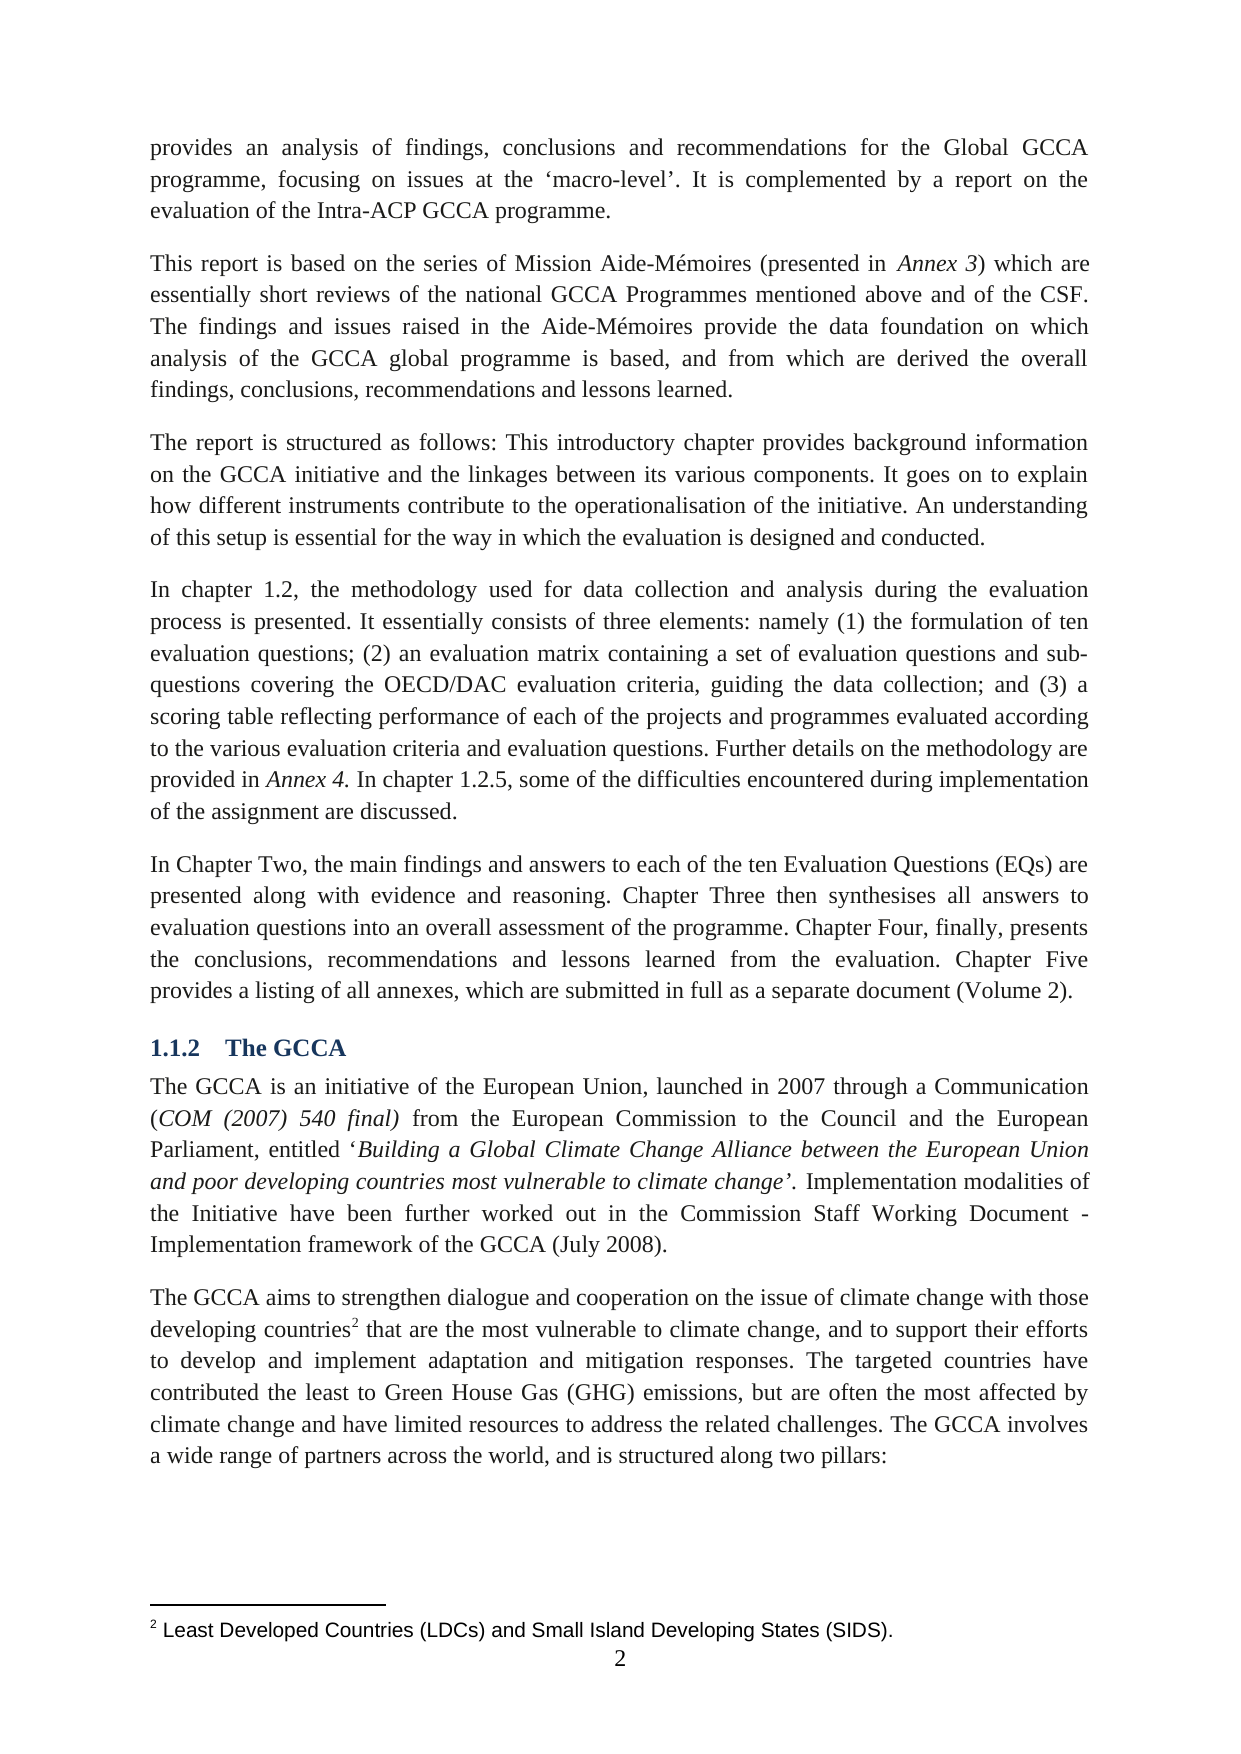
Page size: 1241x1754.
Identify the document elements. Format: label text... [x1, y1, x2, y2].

text In chapter 1.2, the methodology used for data collection and analysis during the evaluation process is presented. It essentially consists of three elements: namely (1) the formulation of ten evaluation questions; (2) an evaluation matrix containing a set of evaluation questions and sub-questions covering the OECD/DAC evaluation criteria, guiding the data collection; and (3) a scoring table reflecting performance of each of the projects and programmes evaluated according to the various evaluation criteria and evaluation questions. Further details on the methodology are provided in Annex 4. In chapter 1.2.5, some of the difficulties encountered during implementation of the assignment are discussed. [150, 575, 1090, 825]
text In Chapter Two, the main findings and answers to each of the ten Evaluation Questions (EQs) are presented along with evidence and reasoning. Chapter Three then synthesises all answers to evaluation questions into an overall assessment of the programme. Chapter Four, finally, presents the conclusions, recommendations and lessons learned from the evaluation. Chapter Five provides a listing of all annexes, which are submitted in full as a separate document (Volume 2). [150, 849, 1090, 1004]
text The GCCA is an initiative of the European Union, launched in 2007 through a Communication (COM (2007) 540 final) from the European Commission to the Council and the European Parliament, entitled ‘Building a Global Climate Change Alliance between the European Union and poor developing countries most vulnerable to climate change’. Implementation modalities of the Initiative have been further worked out in the Commission Staff Working Document - Implementation framework of the GCCA (July 2008). [150, 1072, 1090, 1258]
subtitle 1.1.2 The GCCA [150, 1033, 1090, 1062]
text This report is based on the series of Mission Aide-Mémoires (presented in Annex 3) which are essentially short reviews of the national GCCA Programmes mentioned above and of the CSF. The findings and issues raised in the Aide-Mémoires provide the data foundation on which analysis of the GCCA global programme is based, and from which are derived the overall findings, conclusions, recommendations and lessons learned. [150, 249, 1090, 403]
text The report is structured as follows: This introductory chapter provides background information on the GCCA initiative and the linkages between its various components. It goes on to explain how different instruments contribute to the operationalisation of the initiative. An understanding of this setup is essential for the way in which the evaluation is designed and conducted. [150, 428, 1090, 551]
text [150, 133, 1090, 224]
text The GCCA aims to strengthen dialogue and cooperation on the issue of climate change with those developing countries that are the most vulnerable to climate change, and to support their efforts to develop and implement adaptation and mitigation responses. The targeted countries have contributed the least to Green House Gas (GHG) emissions, but are often the most affected by climate change and have limited resources to address the related challenges. The GCCA involves a wide range of partners across the world, and is structured along two pillars: [150, 1283, 1090, 1469]
